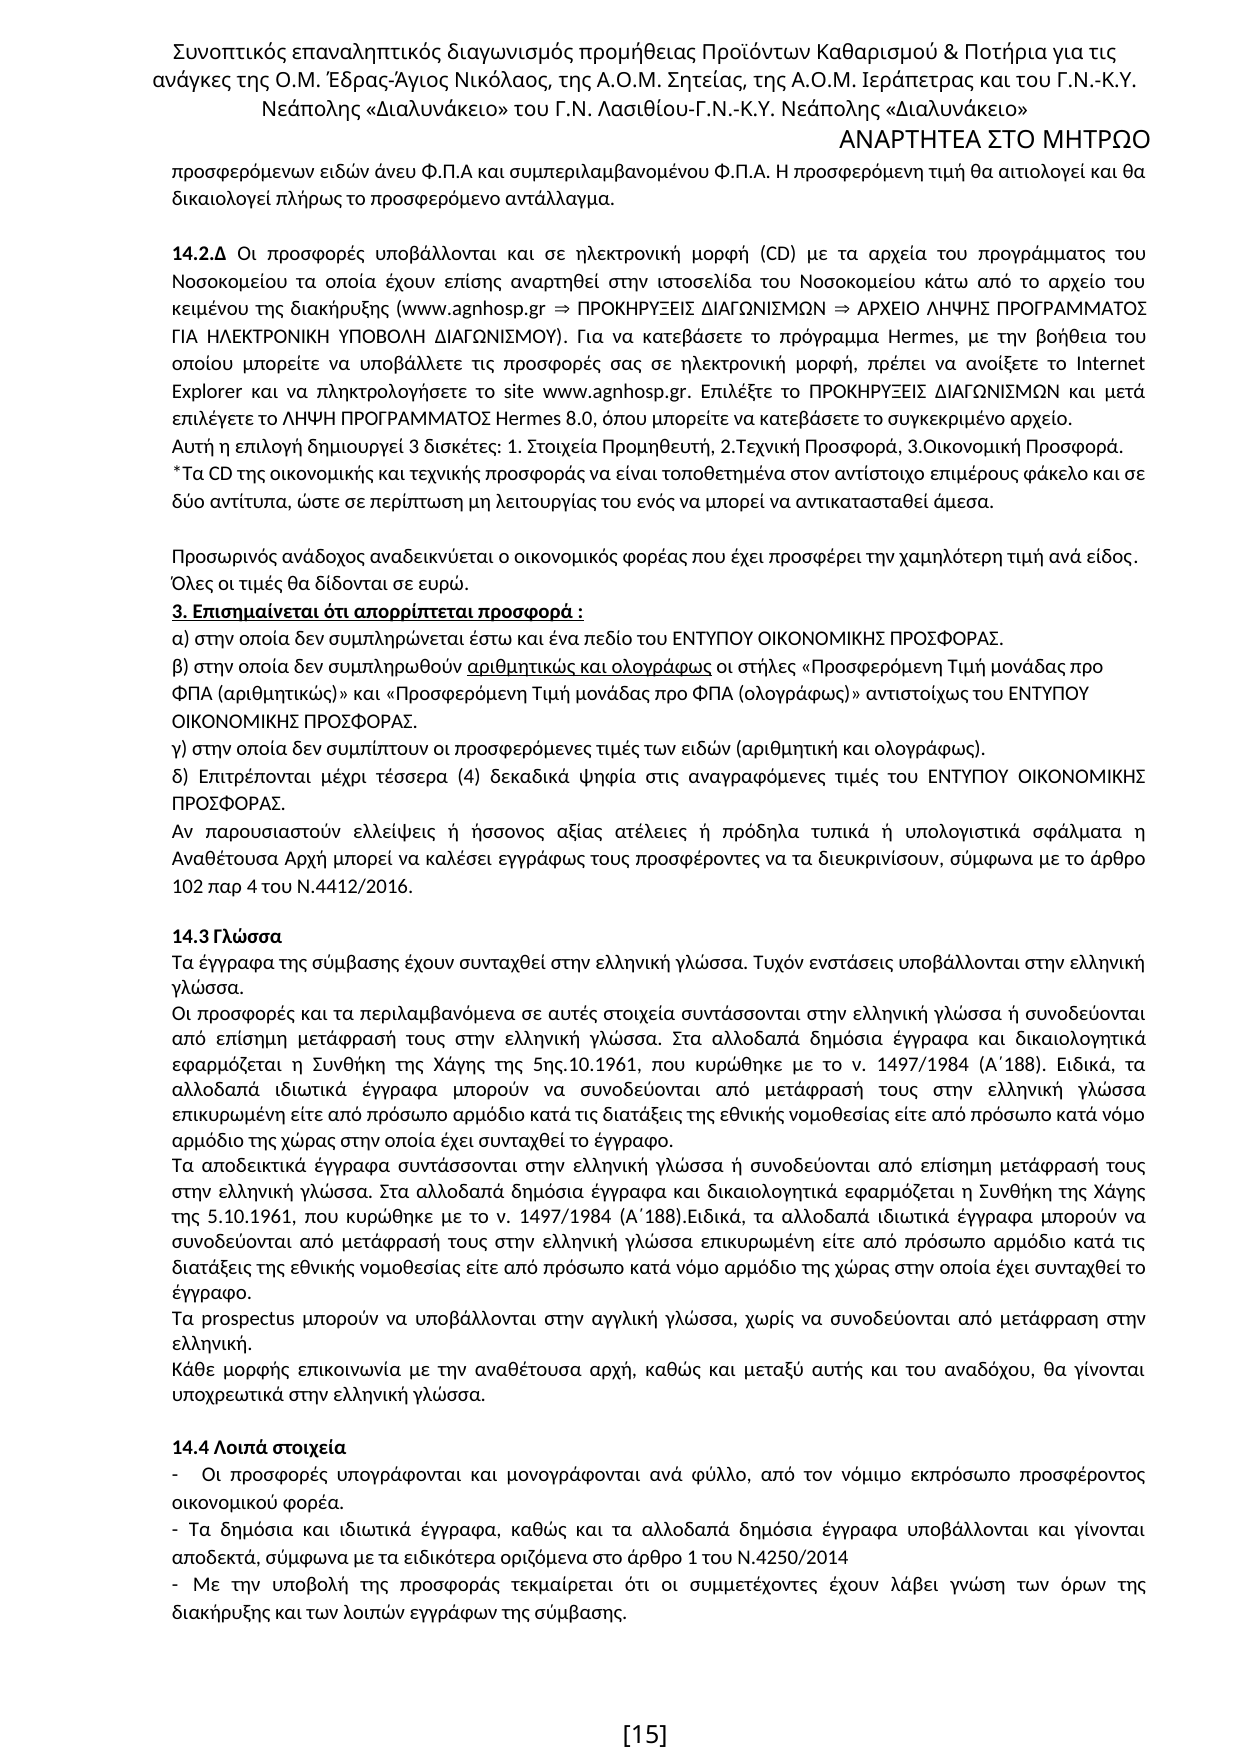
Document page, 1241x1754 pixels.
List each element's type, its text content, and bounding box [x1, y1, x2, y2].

text *Τα CD της οικονομικής και τεχνικής προσφοράς να είναι τοποθετημένα στον αντίστοιχο επιμέρους φάκελο και σε δύο αντίτυπα, ώστε σε περίπτωση μη λειτουργίας του ενός να μπορεί να αντικατασταθεί άμεσα. [172, 459, 1147, 514]
text 3. Επισημαίνεται ότι απορρίπτεται προσφορά : [172, 596, 599, 624]
text Αν παρουσιαστούν ελλείψεις ή ήσσονος αξίας ατέλειες ή πρόδηλα τυπικά ή υπολογιστικά σφάλματα η Αναθέτουσα Αρχή μπορεί να καλέσει εγγράφως τους προσφέροντες να τα διευκρινίσουν, σύμφωνα με το άρθρο 102 παρ 4 του Ν.4412/2016. [172, 816, 1147, 899]
text α) στην οποία δεν συμπληρώνεται έστω και ένα πεδίο του ΕΝΤΥΠΟΥ ΟΙΚΟΝΟΜΙΚΗΣ ΠΡΟΣΦΟΡΑΣ. [172, 624, 1147, 651]
text 14.3 Γλώσσα [172, 924, 1147, 949]
text Κάθε μορφής επικοινωνία με την αναθέτουσα αρχή, καθώς και μεταξύ αυτής και του αναδόχου, θα γίνονται υποχρεωτικά στην ελληνική γλώσσα. [172, 1356, 1147, 1407]
text Τα έγγραφα της σύμβασης έχουν συνταχθεί στην ελληνική γλώσσα. Τυχόν ενστάσεις υποβάλλονται στην ελληνική γλώσσα. [172, 949, 1147, 1000]
text Αυτή η επιλογή δημιουργεί 3 δισκέτες: 1. Στοιχεία Προμηθευτή, 2.Τεχνική Προσφορά, 3.Οικονομική Προσφορά. [172, 431, 1147, 459]
text 14.2.Δ Οι προσφορές υποβάλλονται και σε ηλεκτρονική μορφή (CD) με τα αρχεία του προγράμματος του Νοσοκομείου τα οποία έχουν επίσης αναρτηθεί στην ιστοσελίδα του Νοσοκομείου κάτω από το αρχείο του κειμένου της διακήρυξης (www.agnhosp.gr ΠΡΟΚΗΡΥΞΕΙΣ ΔΙΑΓΩΝΙΣΜΩΝ ΑΡΧΕΙΟ ΛΗΨΗΣ ΠΡΟΓΡΑΜΜΑΤΟΣ ΓΙΑ ΗΛΕΚΤΡΟΝΙΚΗ ΥΠΟΒΟΛΗ ΔΙΑΓΩΝΙΣΜΟΥ). Για να κατεβάσετε το πρόγραμμα Hermes, με την βοήθεια του οποίου μπορείτε να υποβάλλετε τις προσφορές σας σε ηλεκτρονική μορφή, πρέπει να ανοίξετε το Internet Explorer και να πληκτρολογήσετε το site www.agnhosp.gr. Επιλέξτε το ΠΡΟΚΗΡΥΞΕΙΣ ΔΙΑΓΩΝΙΣΜΩΝ και μετά επιλέγετε το ΛΗΨΗ ΠΡΟΓΡΑΜΜΑΤΟΣ Hermes 8.0, όπου μπορείτε να κατεβάσετε το συγκεκριμένο αρχείο. [172, 239, 1147, 431]
list Με την υποβολή της προσφοράς τεκμαίρεται ότι οι συμμετέχοντες έχουν λάβει γνώση των όρων της διακήρυξης και των λοιπών εγγράφων της σύμβασης. [172, 1569, 1147, 1624]
text Οι προσφορές και τα περιλαμβανόμενα σε αυτές στοιχεία συντάσσονται στην ελληνική γλώσσα ή συνοδεύονται από επίσημη μετάφρασή τους στην ελληνική γλώσσα. Στα αλλοδαπά δημόσια έγγραφα και δικαιολογητικά εφαρμόζεται η Συνθήκη της Χάγης της 5ης.10.1961, που κυρώθηκε με το ν. 1497/1984 (Α΄188). Ειδικά, τα αλλοδαπά ιδιωτικά έγγραφα μπορούν να συνοδεύονται από μετάφρασή τους στην ελληνική γλώσσα επικυρωμένη είτε από πρόσωπο αρμόδιο κατά τις διατάξεις της εθνικής νομοθεσίας είτε από πρόσωπο κατά νόμο αρμόδιο της χώρας στην οποία έχει συνταχθεί το έγγραφο. [172, 1000, 1147, 1152]
text γ) στην οποία δεν συμπίπτουν οι προσφερόμενες τιμές των ειδών (αριθμητική και ολογράφως). [172, 734, 1147, 761]
text Τα prospectus μπορούν να υποβάλλονται στην αγγλική γλώσσα, χωρίς να συνοδεύονται από μετάφραση στην ελληνική. [172, 1305, 1147, 1356]
list Οι προσφορές υπογράφονται και μονογράφονται ανά φύλλο, από τον νόμιμο εκπρόσωπο προσφέροντος οικονομικού φορέα. [172, 1459, 1147, 1514]
text δ) Επιτρέπονται μέχρι τέσσερα (4) δεκαδικά ψηφία στις αναγραφόμενες τιμές του ΕΝΤΥΠΟΥ ΟΙΚΟΝΟΜΙΚΗΣ ΠΡΟΣΦΟΡΑΣ. [172, 761, 1147, 816]
text Τα αποδεικτικά έγγραφα συντάσσονται στην ελληνική γλώσσα ή συνοδεύονται από επίσημη μετάφρασή τους στην ελληνική γλώσσα. Στα αλλοδαπά δημόσια έγγραφα και δικαιολογητικά εφαρμόζεται η Συνθήκη της Χάγης της 5.10.1961, που κυρώθηκε με το ν. 1497/1984 (Α΄188).Ειδικά, τα αλλοδαπά ιδιωτικά έγγραφα μπορούν να συνοδεύονται από μετάφρασή τους στην ελληνική γλώσσα επικυρωμένη είτε από πρόσωπο αρμόδιο κατά τις διατάξεις της εθνικής νομοθεσίας είτε από πρόσωπο κατά νόμο αρμόδιο της χώρας στην οποία έχει συνταχθεί το έγγραφο. [172, 1152, 1147, 1305]
list Τα δημόσια και ιδιωτικά έγγραφα, καθώς και τα αλλοδαπά δημόσια έγγραφα υποβάλλονται και γίνονται αποδεκτά, σύμφωνα με τα ειδικότερα οριζόμενα στο άρθρο 1 του Ν.4250/2014 [172, 1514, 1147, 1569]
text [172, 156, 1147, 211]
text β) στην οποία δεν συμπληρωθούν αριθμητικώς και ολογράφως οι στήλες «Προσφερόμενη Τιμή μονάδας προ ΦΠΑ (αριθμητικώς)» και «Προσφερόμενη Τιμή μονάδας προ ΦΠΑ (ολογράφως)» αντιστοίχως του ΕΝΤΥΠΟΥ ΟΙΚΟΝΟΜΙΚΗΣ ΠΡΟΣΦΟΡΑΣ. [172, 651, 1147, 734]
list Λοιπά στοιχεία [172, 1432, 1147, 1459]
text Προσωρινός ανάδοχος αναδεικνύεται ο οικονομικός φορέας που έχει προσφέρει την χαμηλότερη τιμή ανά είδος. [172, 541, 1142, 569]
text Όλες οι τιμές θα δίδονται σε ευρώ. [172, 569, 599, 596]
